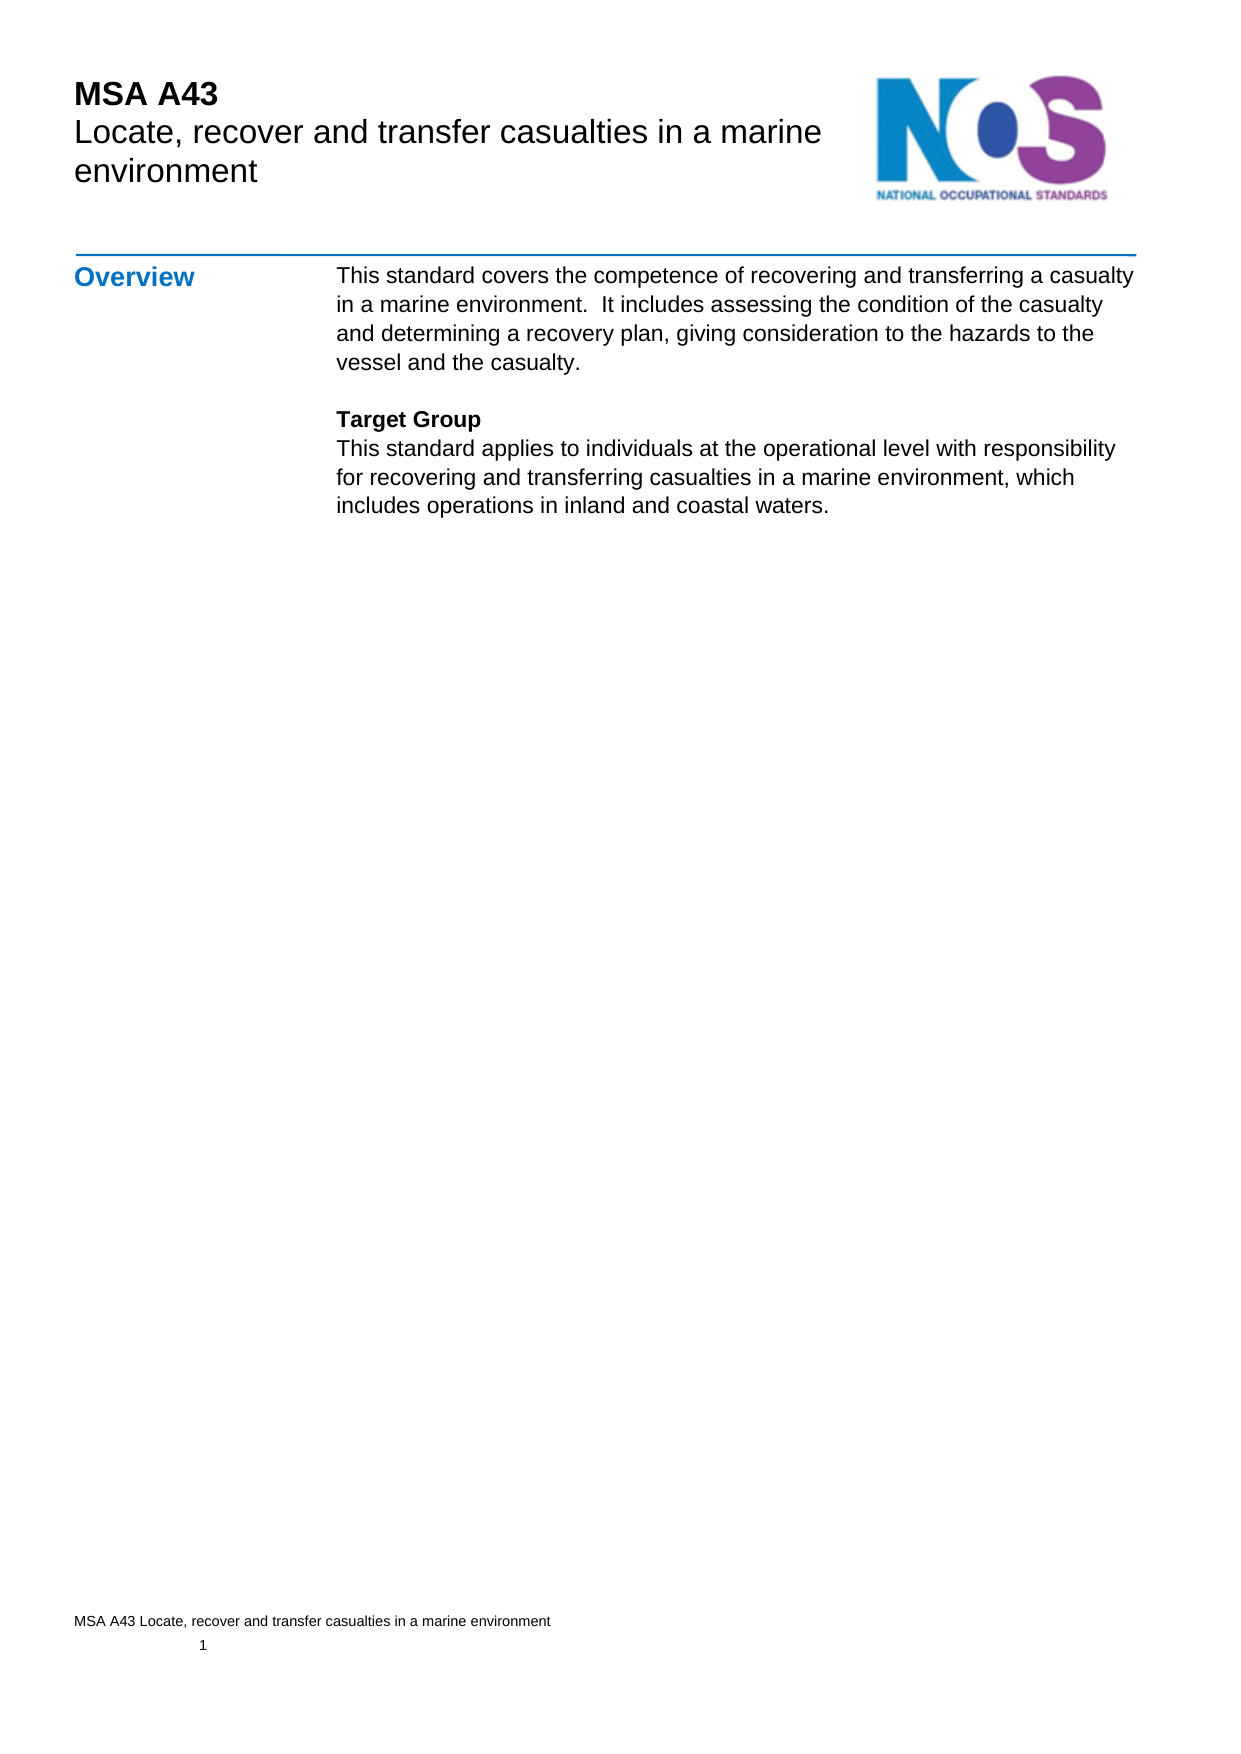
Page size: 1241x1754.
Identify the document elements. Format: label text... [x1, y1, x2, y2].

picture [872, 73, 1118, 209]
table_header [63, 261, 325, 548]
table_header This standard covers the competence of recovering and transferring a casualty in a marine environment. It includes assessing the condition of the casualty and determining a recovery plan, giving consideration to the hazards to the vessel and the casualty. Target Group This standard applies to individuals at the operational level with responsibility for recovering and transferring casualties in a marine environment, which includes operations in inland and coastal waters. [325, 261, 1155, 548]
